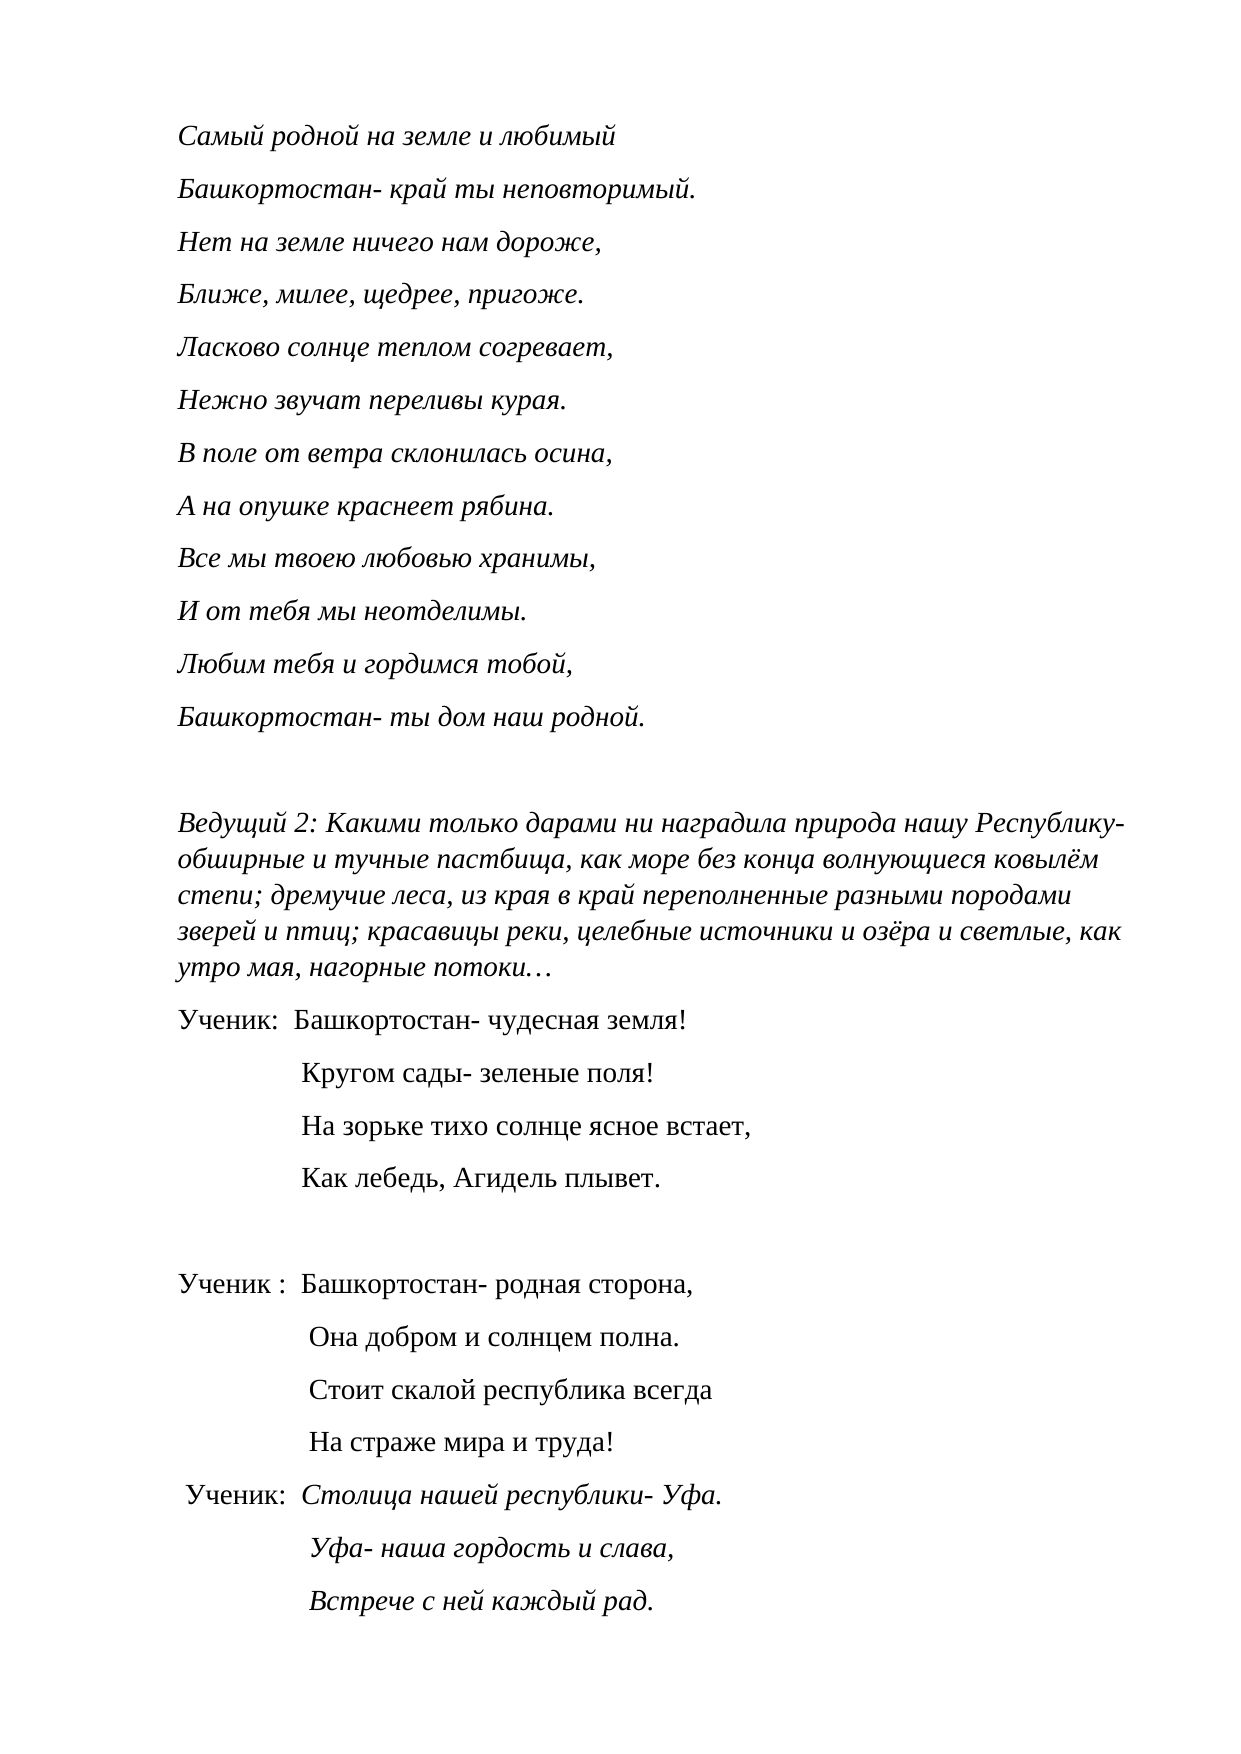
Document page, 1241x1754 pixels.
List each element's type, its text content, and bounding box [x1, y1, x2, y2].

text Все мы твоею любовью хранимы, [177, 541, 1152, 574]
text Ученик : Башкортостан- родная сторона, [177, 1266, 1152, 1300]
text Башкортостан- край ты неповторимый. [177, 171, 1152, 204]
text Встрече с ней каждый рад. [177, 1583, 1152, 1617]
text Она добром и солнцем полна. [177, 1319, 1152, 1352]
text Ласково солнце теплом согревает, [177, 329, 1152, 363]
text А на опушке краснеет рябина. [177, 488, 1152, 521]
text Ведущий 2: Какими только дарами ни наградила природа нашу Республику- обширные и тучные пастбища, как море без конца волнующиеся ковылём степи; дремучие леса, из края в край переполненные разными породами зверей и птиц; красавицы реки, целебные источники и озёра и светлые, как утро мая, нагорные потоки… [177, 805, 1152, 983]
text Любим тебя и гордимся тобой, [177, 646, 1152, 680]
text И от тебя мы неотделимы. [177, 593, 1152, 627]
text На зорьке тихо солнце ясное встает, [177, 1108, 1152, 1141]
text Нежно звучат переливы курая. [177, 382, 1152, 416]
text Самый родной на земле и любимый [177, 118, 1152, 152]
text Ученик: Башкортостан- чудесная земля! [177, 1002, 1152, 1036]
text Башкортостан- ты дом наш родной. [177, 699, 1152, 733]
text Стоит скалой республика всегда [177, 1372, 1152, 1405]
text Кругом сады- зеленые поля! [177, 1055, 1152, 1088]
text Уфа- наша гордость и слава, [177, 1530, 1152, 1564]
text Ближе, милее, щедрее, пригоже. [177, 277, 1152, 310]
text Нет на земле ничего нам дороже, [177, 224, 1152, 257]
text Как лебедь, Агидель плывет. [177, 1161, 1152, 1194]
text В поле от ветра склонилась осина, [177, 435, 1152, 468]
text Ученик: Столица нашей республики- Уфа. [177, 1477, 1152, 1511]
text На страже мира и труда! [177, 1424, 1152, 1458]
